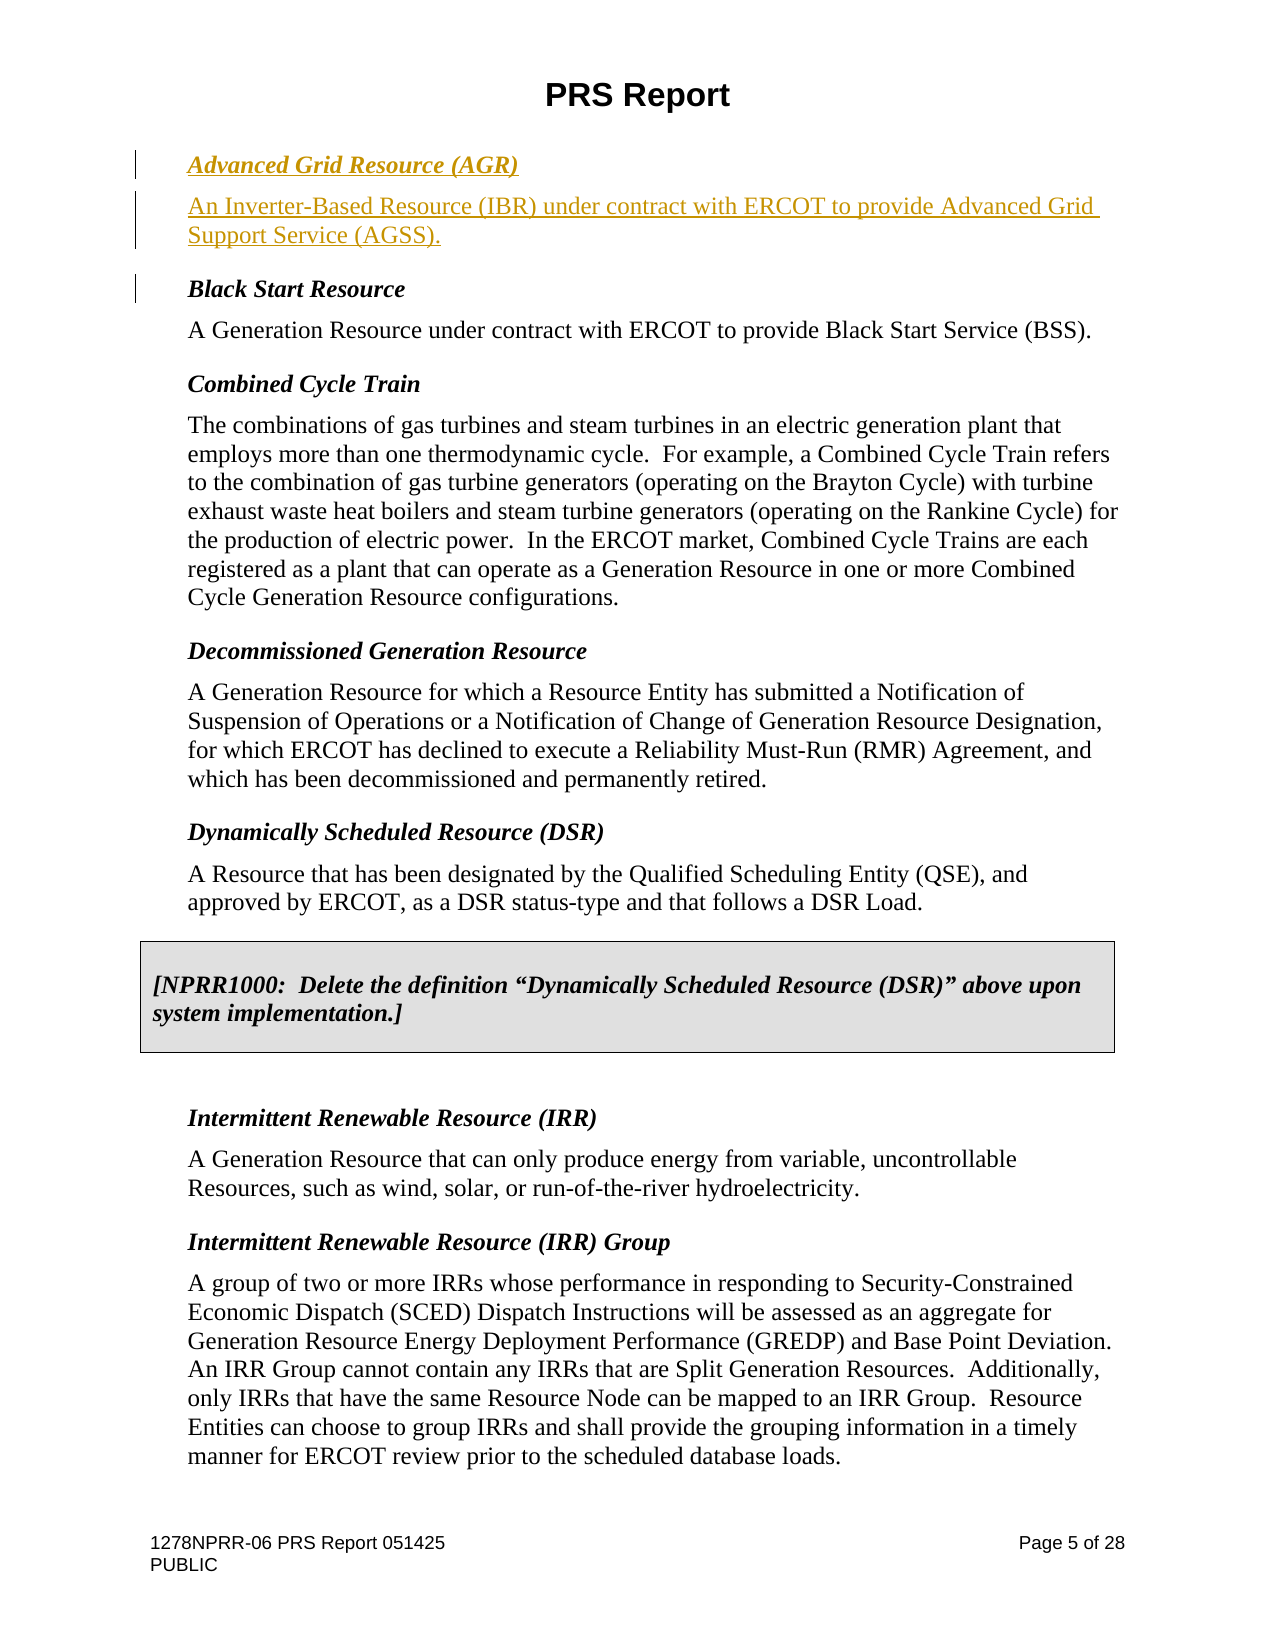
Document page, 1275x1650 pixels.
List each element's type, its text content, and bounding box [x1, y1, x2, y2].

text A Generation Resource for which a Resource Entity has submitted a Notification of Suspension of Operations or a Notification of Change of Generation Resource Designation, for which ERCOT has declined to execute a Reliability Must-Run (RMR) Agreement, and which has been decommissioned and permanently retired. [187, 677, 1125, 792]
text Dynamically Scheduled Resource (DSR) [187, 817, 1125, 846]
text Black Start Resource [187, 274, 1125, 302]
text Intermittent Renewable Resource (IRR) [187, 1103, 1125, 1132]
text The combinations of gas turbines and steam turbines in an electric generation plant that employs more than one thermodynamic cycle. For example, a Combined Cycle Train refers to the combination of gas turbine generators (operating on the Brayton Cycle) with turbine exhaust waste heat boilers and steam turbine generators (operating on the Rankine Cycle) for the production of electric power. In the ERCOT market, Combined Cycle Trains are each registered as a plant that can operate as a Generation Resource in one or more Combined Cycle Generation Resource configurations. [187, 410, 1125, 611]
text A Generation Resource that can only produce energy from variable, uncontrollable Resources, such as wind, solar, or run-of-the-river hydroelectricity. [187, 1144, 1125, 1202]
text Combined Cycle Train [187, 369, 1125, 397]
table_header [NPRR1000: Delete the definition “Dynamically Scheduled Resource (DSR)” above upon system implementation.] [141, 942, 1114, 1052]
text A Resource that has been designated by the Qualified Scheduling Entity (QSE), and approved by ERCOT, as a DSR status-type and that follows a DSR Load. [187, 859, 1125, 916]
text Intermittent Renewable Resource (IRR) Group [187, 1227, 1125, 1256]
text A Generation Resource under contract with ERCOT to provide Black Start Service (BSS). [150, 315, 1125, 344]
text Decommissioned Generation Resource [187, 636, 1125, 665]
text A group of two or more IRRs whose performance in responding to Security-Constrained Economic Dispatch (SCED) Dispatch Instructions will be assessed as an aggregate for Generation Resource Energy Deployment Performance (GREDP) and Base Point Deviation. An IRR Group cannot contain any IRRs that are Split Generation Resources. Additionally, only IRRs that have the same Resource Node can be mapped to an IRR Group. Resource Entities can choose to group IRRs and shall provide the grouping information in a timely manner for ERCOT review prior to the scheduled database loads. [187, 1268, 1125, 1469]
